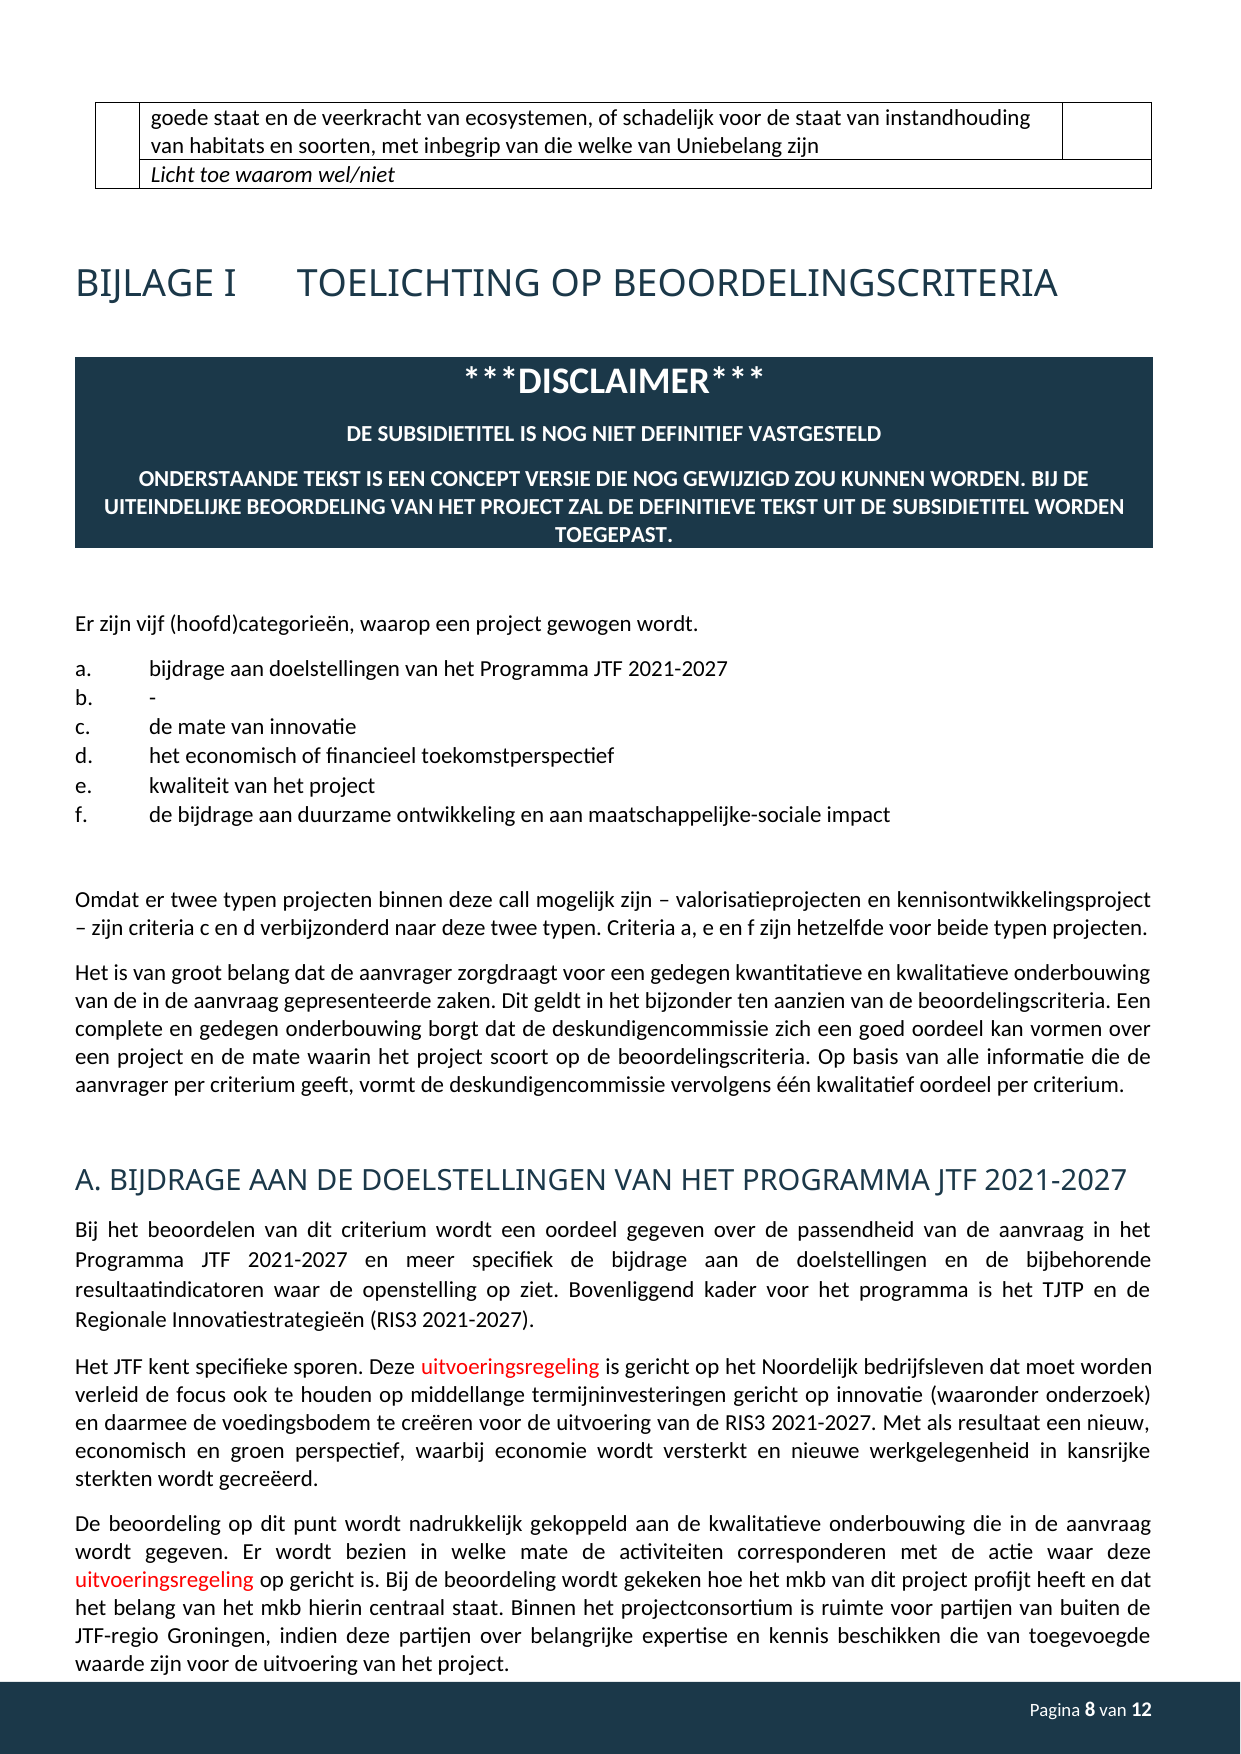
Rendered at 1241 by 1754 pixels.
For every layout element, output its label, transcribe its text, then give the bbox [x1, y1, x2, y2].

text ONDERSTAANDE TEKST IS EEN CONCEPT VERSIE DIE NOG GEWIJZIGD ZOU KUNNEN WORDEN. BIJ DE UITEINDELIJKE BEOORDELING VAN HET PROJECT ZAL DE DEFINITIEVE TEKST UIT DE SUBSIDIETITEL WORDEN TOEGEPAST. [75, 464, 1153, 548]
text Er zijn vijf (hoofd)categorieën, waarop een project gewogen wordt. [75, 609, 1153, 637]
subtitle a. Bijdrage aan de doelstellingen van het Programma JTF 2021-2027 [75, 1160, 1153, 1199]
list - [75, 683, 1153, 711]
text Omdat er twee typen projecten binnen deze call mogelijk zijn – valorisatieprojecten en kennisontwikkelingsproject – zijn criteria c en d verbijzonderd naar deze twee typen. Criteria a, e en f zijn hetzelfde voor beide typen projecten. [75, 886, 1153, 942]
text Het JTF kent specifieke sporen. Deze uitvoeringsregeling is gericht op het Noordelijk bedrijfsleven dat moet worden verleid de focus ook te houden op middellange termijninvesteringen gericht op innovatie (waaronder onderzoek) en daarmee de voedingsbodem te creëren voor de uitvoering van de RIS3 2021-2027. Met als resultaat een nieuw, economisch en groen perspectief, waarbij economie wordt versterkt en nieuwe werkgelegenheid in kansrijke sterkten wordt gecreëerd. [75, 1352, 1153, 1493]
list de mate van innovatie [75, 712, 1153, 740]
text ***DISCLAIMER*** [75, 357, 1153, 402]
table_cell 6 [96, 103, 139, 188]
text Het is van groot belang dat de aanvrager zorgdraagt voor een gedegen kwantitatieve en kwalitatieve onderbouwing van de in de aanvraag gepresenteerde zaken. Dit geldt in het bijzonder ten aanzien van de beoordelingscriteria. Een complete en gedegen onderbouwing borgt dat de deskundigencommissie zich een goed oordeel kan vormen over een project en de mate waarin het project scoort op de beoordelingscriteria. Op basis van alle informatie die de aanvrager per criterium geeft, vormt de deskundigencommissie vervolgens één kwalitatief oordeel per criterium. [75, 958, 1153, 1098]
subtitle Bijlage I Toelichting op beoordelingscriteria [75, 257, 1153, 308]
list het economisch of financieel toekomstperspectief [75, 742, 1153, 770]
text De beoordeling op dit punt wordt nadrukkelijk gekoppeld aan de kwalitatieve onderbouwing die in de aanvraag wordt gegeven. Er wordt bezien in welke mate de activiteiten corresponderen met de actie waar deze uitvoeringsregeling op gericht is. Bij de beoordeling wordt gekeken hoe het mkb van dit project profijt heeft en dat het belang van het mkb hierin centraal staat. Binnen het projectconsortium is ruimte voor partijen van buiten de JTF-regio Groningen, indien deze partijen over belangrijke expertise en kennis beschikken die van toegevoegde waarde zijn voor de uitvoering van het project. [75, 1509, 1153, 1677]
text Bij het beoordelen van dit criterium wordt een oordeel gegeven over de passendheid van de aanvraag in het Programma JTF 2021-2027 en meer specifiek de bijdrage aan de doelstellingen en de bijbehorende resultaatindicatoren waar de openstelling op ziet. Bovenliggend kader voor het programma is het TJTP en de Regionale Innovatiestrategieën (RIS3 2021-2027). [75, 1215, 1153, 1334]
table_cell Licht toe waarom wel/niet [140, 160, 1151, 188]
list de bijdrage aan duurzame ontwikkeling en aan maatschappelijke-sociale impact [75, 800, 1153, 828]
list kwaliteit van het project [75, 771, 1153, 799]
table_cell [140, 103, 1062, 159]
text DE SUBSIDIETITEL IS NOG NIET DEFINITIEF VASTGESTELD [75, 419, 1153, 447]
table_cell [1063, 103, 1151, 159]
list bijdrage aan doelstellingen van het Programma JTF 2021-2027 [75, 654, 1153, 682]
